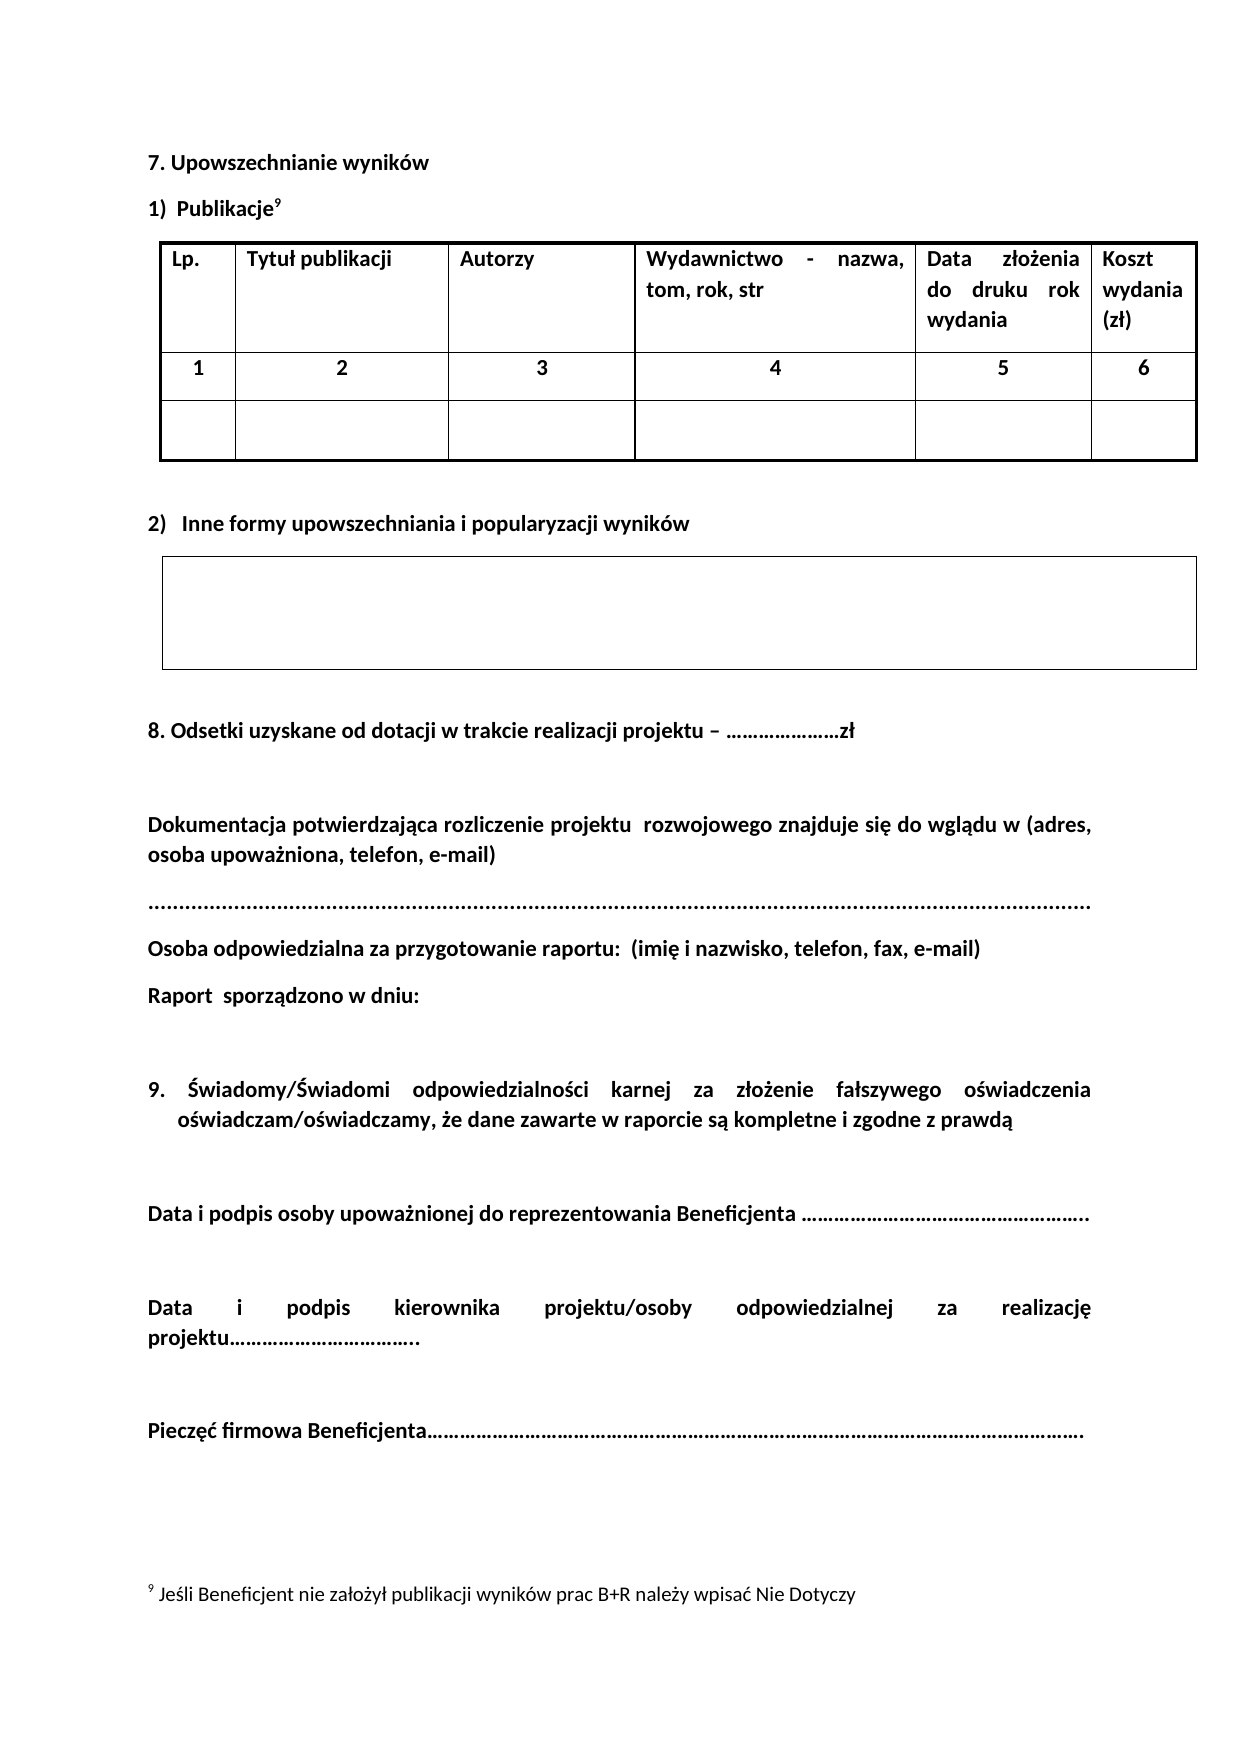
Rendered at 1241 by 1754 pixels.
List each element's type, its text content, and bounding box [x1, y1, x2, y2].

text Raport sporządzono w dniu: [148, 981, 1092, 1009]
table_header Lp. [162, 245, 235, 352]
text Data i podpis osoby upoważnionej do reprezentowania Beneficjenta …………………………………………….. [148, 1199, 1092, 1227]
table_cell 5 [916, 353, 1091, 399]
text 1) Publikacje [148, 194, 1092, 223]
table_cell [449, 401, 634, 459]
table_header [163, 557, 1196, 669]
table_cell 1 [162, 353, 235, 399]
table_header Autorzy [449, 245, 634, 352]
text .......................................................................................................................................................... [148, 887, 1092, 915]
table_cell [162, 401, 235, 459]
text 7. Upowszechnianie wyników [148, 148, 1092, 176]
text Pieczęć firmowa Beneficjenta…………………………………………………………………………………………………………. [148, 1417, 1092, 1444]
table_cell [636, 401, 915, 459]
text 2) Inne formy upowszechniania i popularyzacji wyników [148, 509, 1092, 537]
text Data i podpis kierownika projektu/osoby odpowiedzialnej za realizację projektu…………………………….. [148, 1293, 1092, 1351]
table_cell 2 [236, 353, 448, 399]
table_cell [236, 401, 448, 459]
text Osoba odpowiedzialna za przygotowanie raportu: (imię i nazwisko, telefon, fax, e-mail) [148, 934, 1092, 962]
table_header Data złożenia do druku rok wydania [916, 245, 1091, 352]
text 9. Świadomy/Świadomi odpowiedzialności karnej za złożenie fałszywego oświadczenia oświadczam/oświadczamy, że dane zawarte w raporcie są kompletne i zgodne z prawdą [148, 1075, 1092, 1133]
table_cell 6 [1092, 353, 1195, 399]
table_cell 3 [449, 353, 634, 399]
table_cell [916, 401, 1091, 459]
text Dokumentacja potwierdzająca rozliczenie projektu rozwojowego znajduje się do wglądu w (adres, osoba upoważniona, telefon, e-mail) [148, 810, 1092, 868]
table_header Tytuł publikacji [236, 245, 448, 352]
text 8. Odsetki uzyskane od dotacji w trakcie realizacji projektu – …………………zł [148, 717, 1092, 744]
table_header Wydawnictwo - nazwa, tom, rok, str [636, 245, 915, 352]
table_cell 4 [636, 353, 915, 399]
table_header Koszt wydania (zł) [1092, 245, 1195, 352]
table_cell [1092, 401, 1195, 459]
